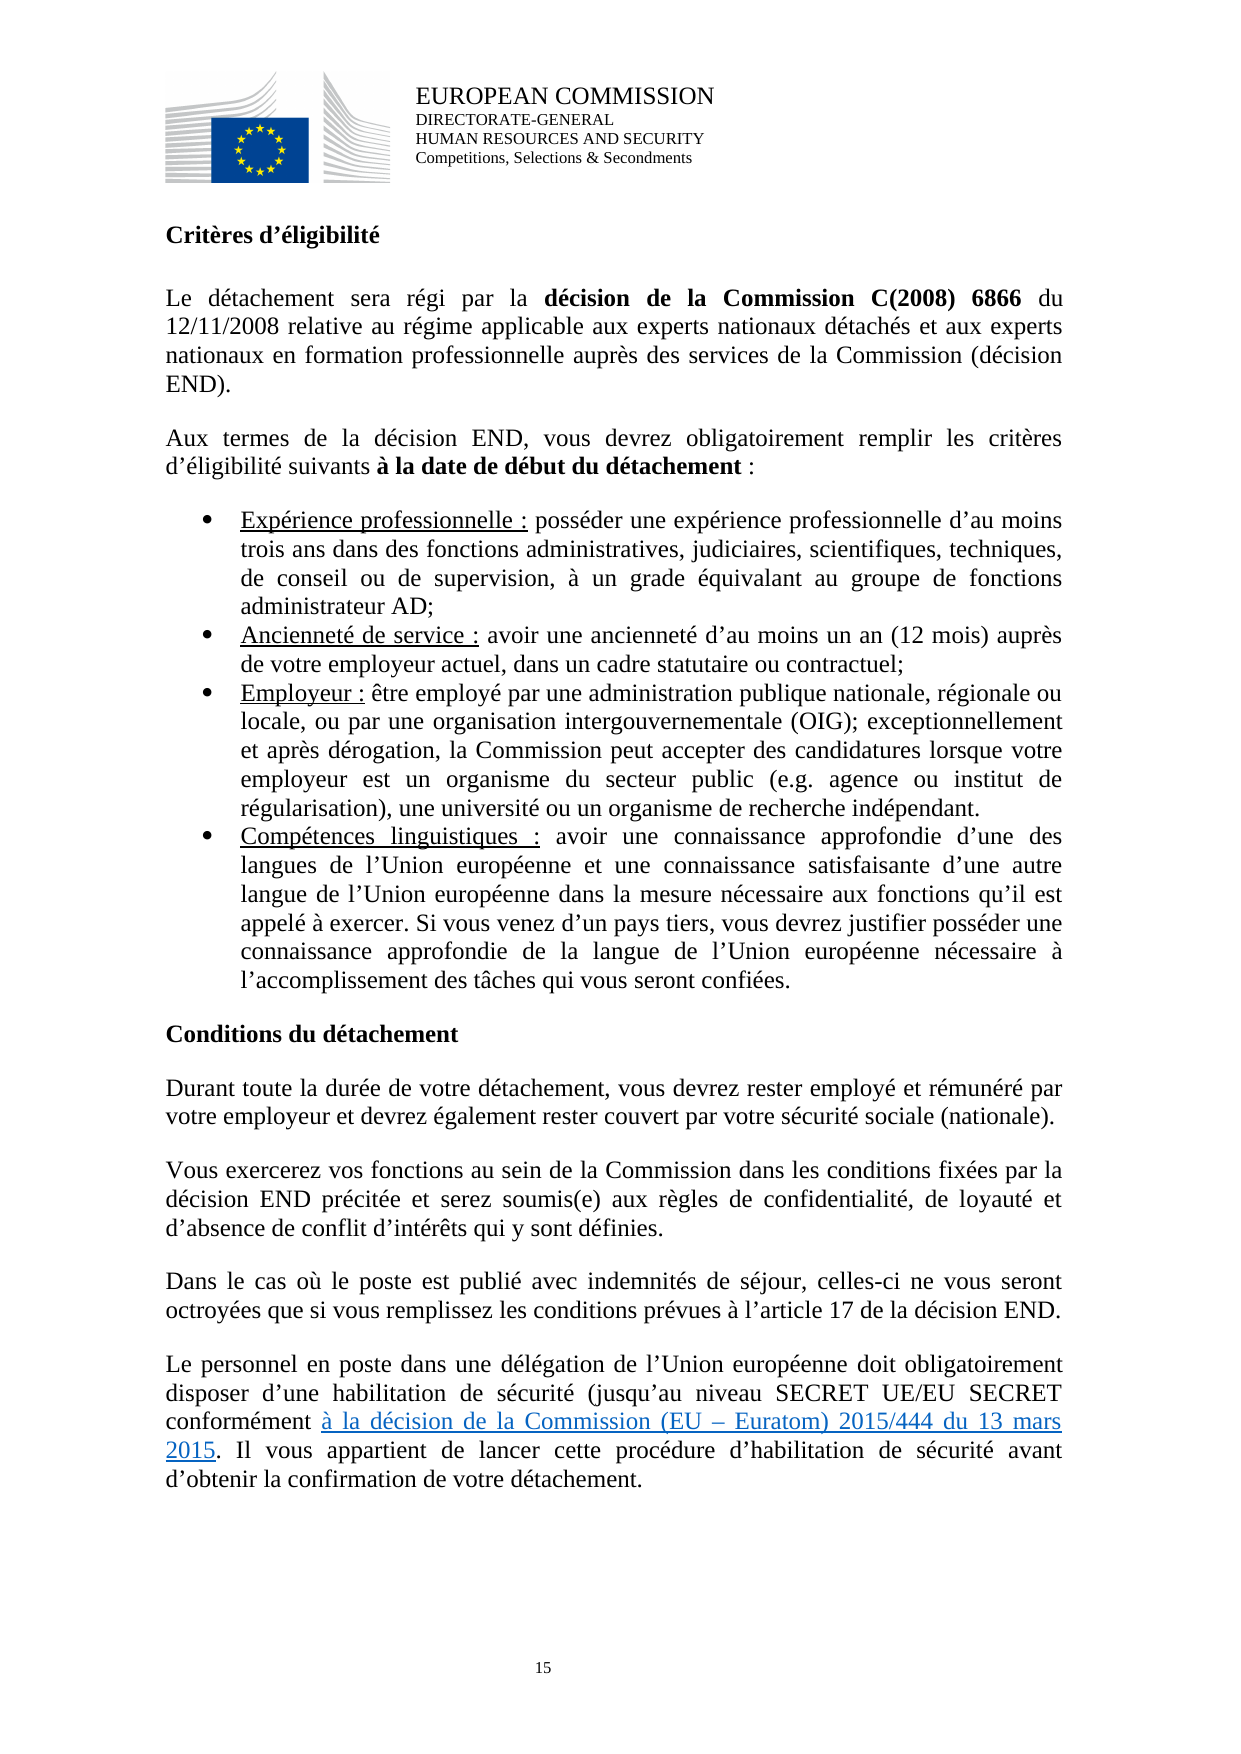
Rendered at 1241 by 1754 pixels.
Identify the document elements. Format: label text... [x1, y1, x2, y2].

list Employeur : être employé par une administration publique nationale, régionale ou locale, ou par une organisation intergouvernementale (OIG); exceptionnellement et après dérogation, la Commission peut accepter des candidatures lorsque votre employeur est un organisme du secteur public (e.g. agence ou institut de régularisation), une université ou un organisme de recherche indépendant. [203, 678, 1063, 821]
text Dans le cas où le poste est publié avec indemnités de séjour, celles-ci ne vous seront octroyées que si vous remplissez les conditions prévues à l’article 17 de la décision END. [165, 1266, 1063, 1324]
text Critères d’éligibilité [165, 134, 1063, 249]
text Conditions du détachement [165, 1019, 1063, 1048]
text Le personnel en poste dans une délégation de l’Union européenne doit obligatoirement disposer d’une habilitation de sécurité (jusqu’au niveau SECRET UE/EU SECRET conformément à la décision de la Commission (EU – Euratom) 2015/444 du 13 mars 2015. Il vous appartient de lancer cette procédure d’habilitation de sécurité avant d’obtenir la confirmation de votre détachement. [165, 1349, 1063, 1493]
picture [165, 71, 391, 183]
text Durant toute la durée de votre détachement, vous devrez rester employé et rémunéré par votre employeur et devrez également rester couvert par votre sécurité sociale (nationale). [165, 1073, 1063, 1130]
text Le détachement sera régi par la décision de la Commission C(2008) 6866 du 12/11/2008 relative au régime applicable aux experts nationaux détachés et aux experts nationaux en formation professionnelle auprès des services de la Commission (décision END). [165, 283, 1063, 398]
list Ancienneté de service : avoir une ancienneté d’au moins un an (12 mois) auprès de votre employeur actuel, dans un cadre statutaire ou contractuel; [203, 620, 1063, 678]
text Vous exercerez vos fonctions au sein de la Commission dans les conditions fixées par la décision END précitée et serez soumis(e) aux règles de confidentialité, de loyauté et d’absence de conflit d’intérêts qui y sont définies. [165, 1155, 1063, 1241]
list Expérience professionnelle : posséder une expérience professionnelle d’au moins trois ans dans des fonctions administratives, judiciaires, scientifiques, techniques, de conseil ou de supervision, à un grade équivalant au groupe de fonctions administrateur AD; [203, 505, 1063, 620]
list Compétences linguistiques : avoir une connaissance approfondie d’une des langues de l’Union européenne et une connaissance satisfaisante d’une autre langue de l’Union européenne dans la mesure nécessaire aux fonctions qu’il est appelé à exercer. Si vous venez d’un pays tiers, vous devrez justifier posséder une connaissance approfondie de la langue de l’Union européenne nécessaire à l’accomplissement des tâches qui vous seront confiées. [203, 821, 1063, 994]
text Aux termes de la décision END, vous devrez obligatoirement remplir les critères d’éligibilité suivants à la date de début du détachement : [165, 423, 1063, 480]
